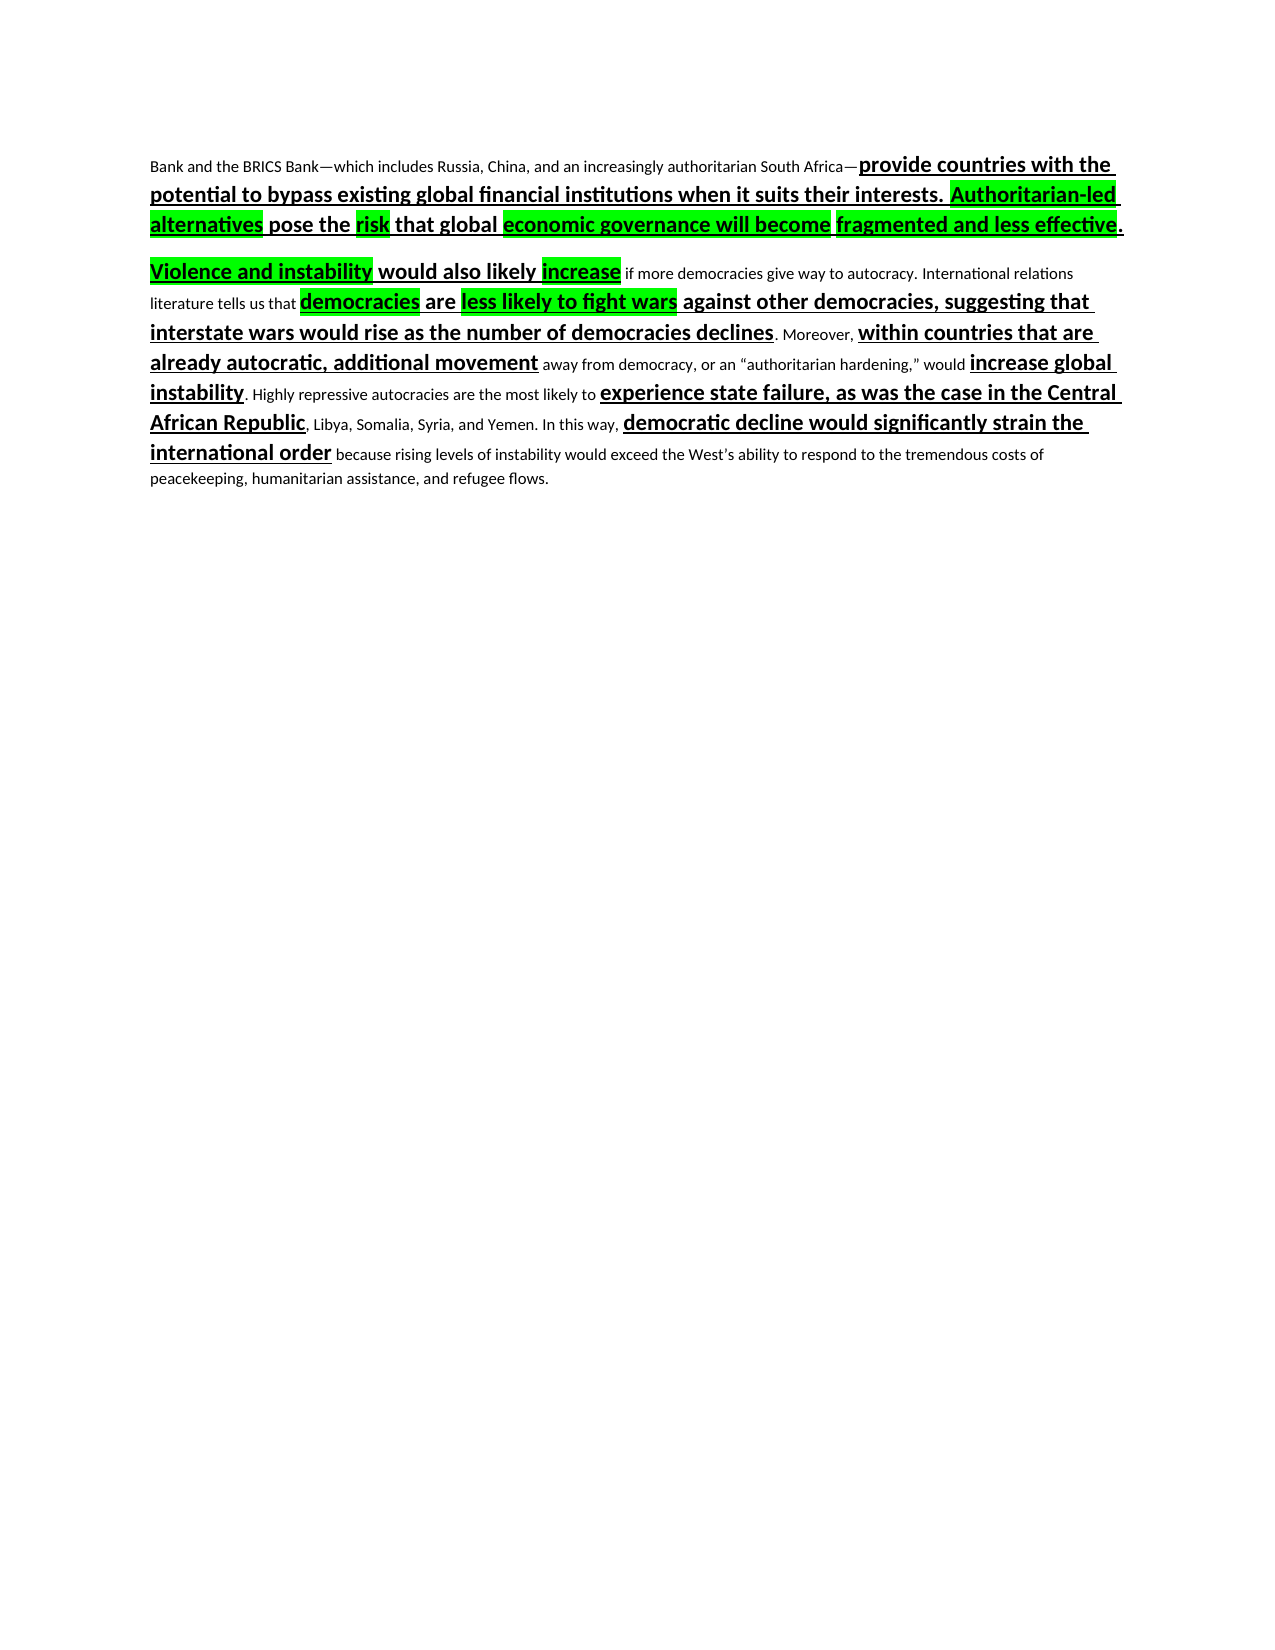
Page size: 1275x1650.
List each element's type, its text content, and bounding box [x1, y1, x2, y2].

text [150, 150, 1125, 238]
text Violence and instability would also likely increase if more democracies give way to autocracy. International relations literature tells us that democracies are less likely to fight wars against other democracies, suggesting that interstate wars would rise as the number of democracies declines. Moreover, within countries that are already autocratic, additional movement away from democracy, or an “authoritarian hardening,” would increase global instability. Highly repressive autocracies are the most likely to experience state failure, as was the case in the Central African Republic, Libya, Somalia, Syria, and Yemen. In this way, democratic decline would significantly strain the international order because rising levels of instability would exceed the West’s ability to respond to the tremendous costs of peacekeeping, humanitarian assistance, and refugee flows. [150, 257, 1125, 488]
